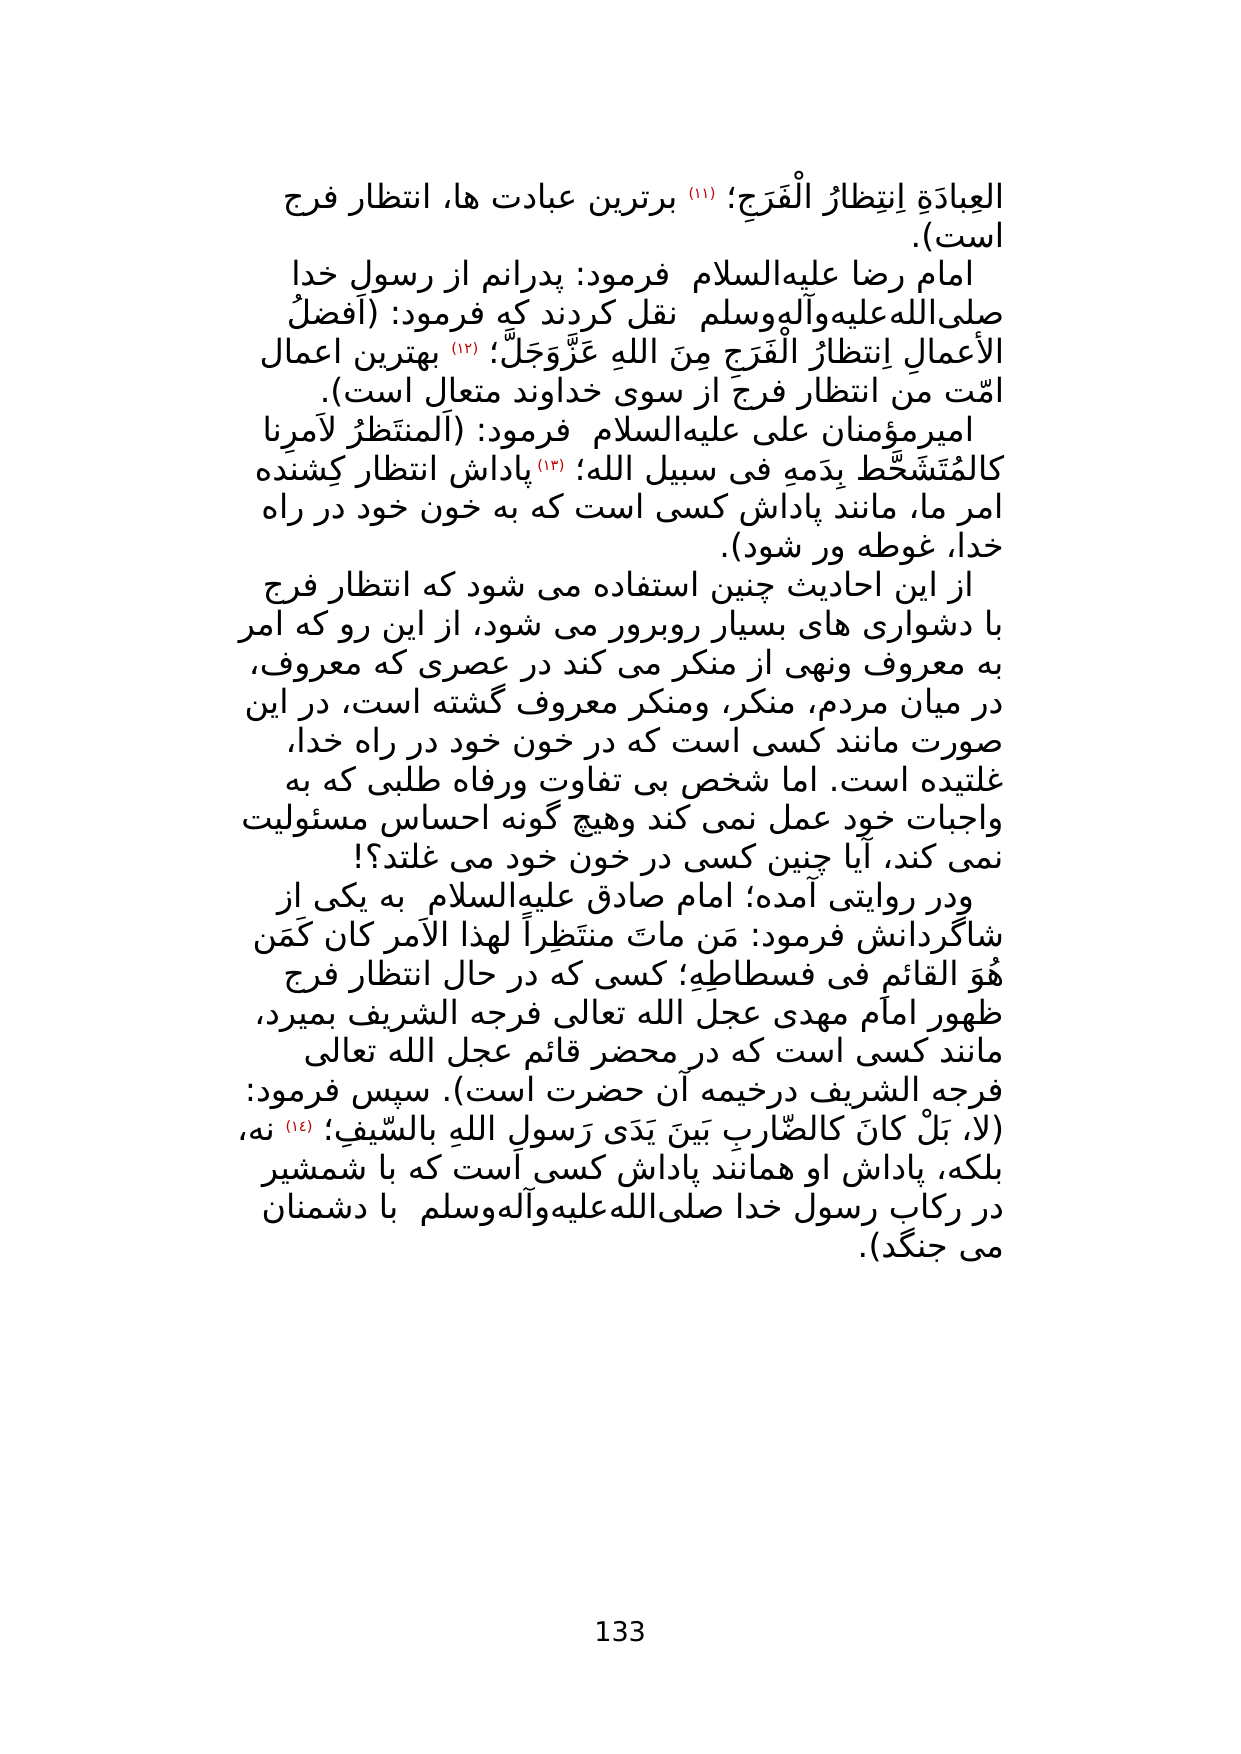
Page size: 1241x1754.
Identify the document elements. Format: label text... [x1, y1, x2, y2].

text امام رضا عليه‌السلام فرمود: پدرانم از رسول خدا صلى‌الله‌عليه‌وآله‌وسلم نقل کردند که فرمود: (اَفضلُ الأعمالِ اِنتظارُ الْفَرَجِ مِنَ اللهِ عَزَّوَجَلَّ؛ (١٢) بهترين اعمال امّت من انتظار فرج از سوى خداوند متعال است). [236, 255, 1004, 410]
text از اين احاديث چنين استفاده مى شود که انتظار فرج با دشوارى هاى بسيار روبرور مى شود، از اين رو که امر به معروف ونهى از منکر مى کند در عصرى که معروف، در ميان مردم، منکر، ومنکر معروف گشته است، در اين صورت مانند کسى است که در خون خود در راه خدا، غلتيده است. اما شخص بى تفاوت ورفاه طلبى که به واجبات خود عمل نمى کند وهيچ گونه احساس مسئوليت نمى کند، آيا چنين کسى در خون خود مى غلتد؟! [236, 566, 1004, 877]
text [236, 177, 1004, 255]
text اميرمؤمنان على عليه‌السلام فرمود: (اَلمنتَظرُ لاَمرِنا کالمُتَشَحَّط بِدَمهِ فى سبيل الله؛ (١٣) پاداش انتظار کِشنده امر ما، مانند پاداش کسى است که به خون خود در راه خدا، غوطه ور شود). [236, 410, 1004, 566]
text ودر روايتى آمده؛ امام صادق عليه‌السلام به يکى از شاگردانش فرمود: مَن ماتَ منتَظِراً لهذا الاَمر کان کَمَن هُوَ القائمِ فى فسطاطِهِ؛ کسى که در حال انتظار فرج ظهور امام مهدى عجل الله تعالى فرجه الشريف بميرد، مانند کسى است که در محضر قائم عجل الله تعالى فرجه الشريف درخيمه آن حضرت است). سپس فرمود: (لا، بَلْ کانَ کالضّاربِ بَينَ يَدَى رَسولِ اللهِ بالسّيفِ؛ (١٤) نه، بلکه، پاداش او همانند پاداش کسى است که با شمشير در رکاب رسول خدا صلى‌الله‌عليه‌وآله‌وسلم با دشمنان مى جنگد). [236, 877, 1004, 1265]
